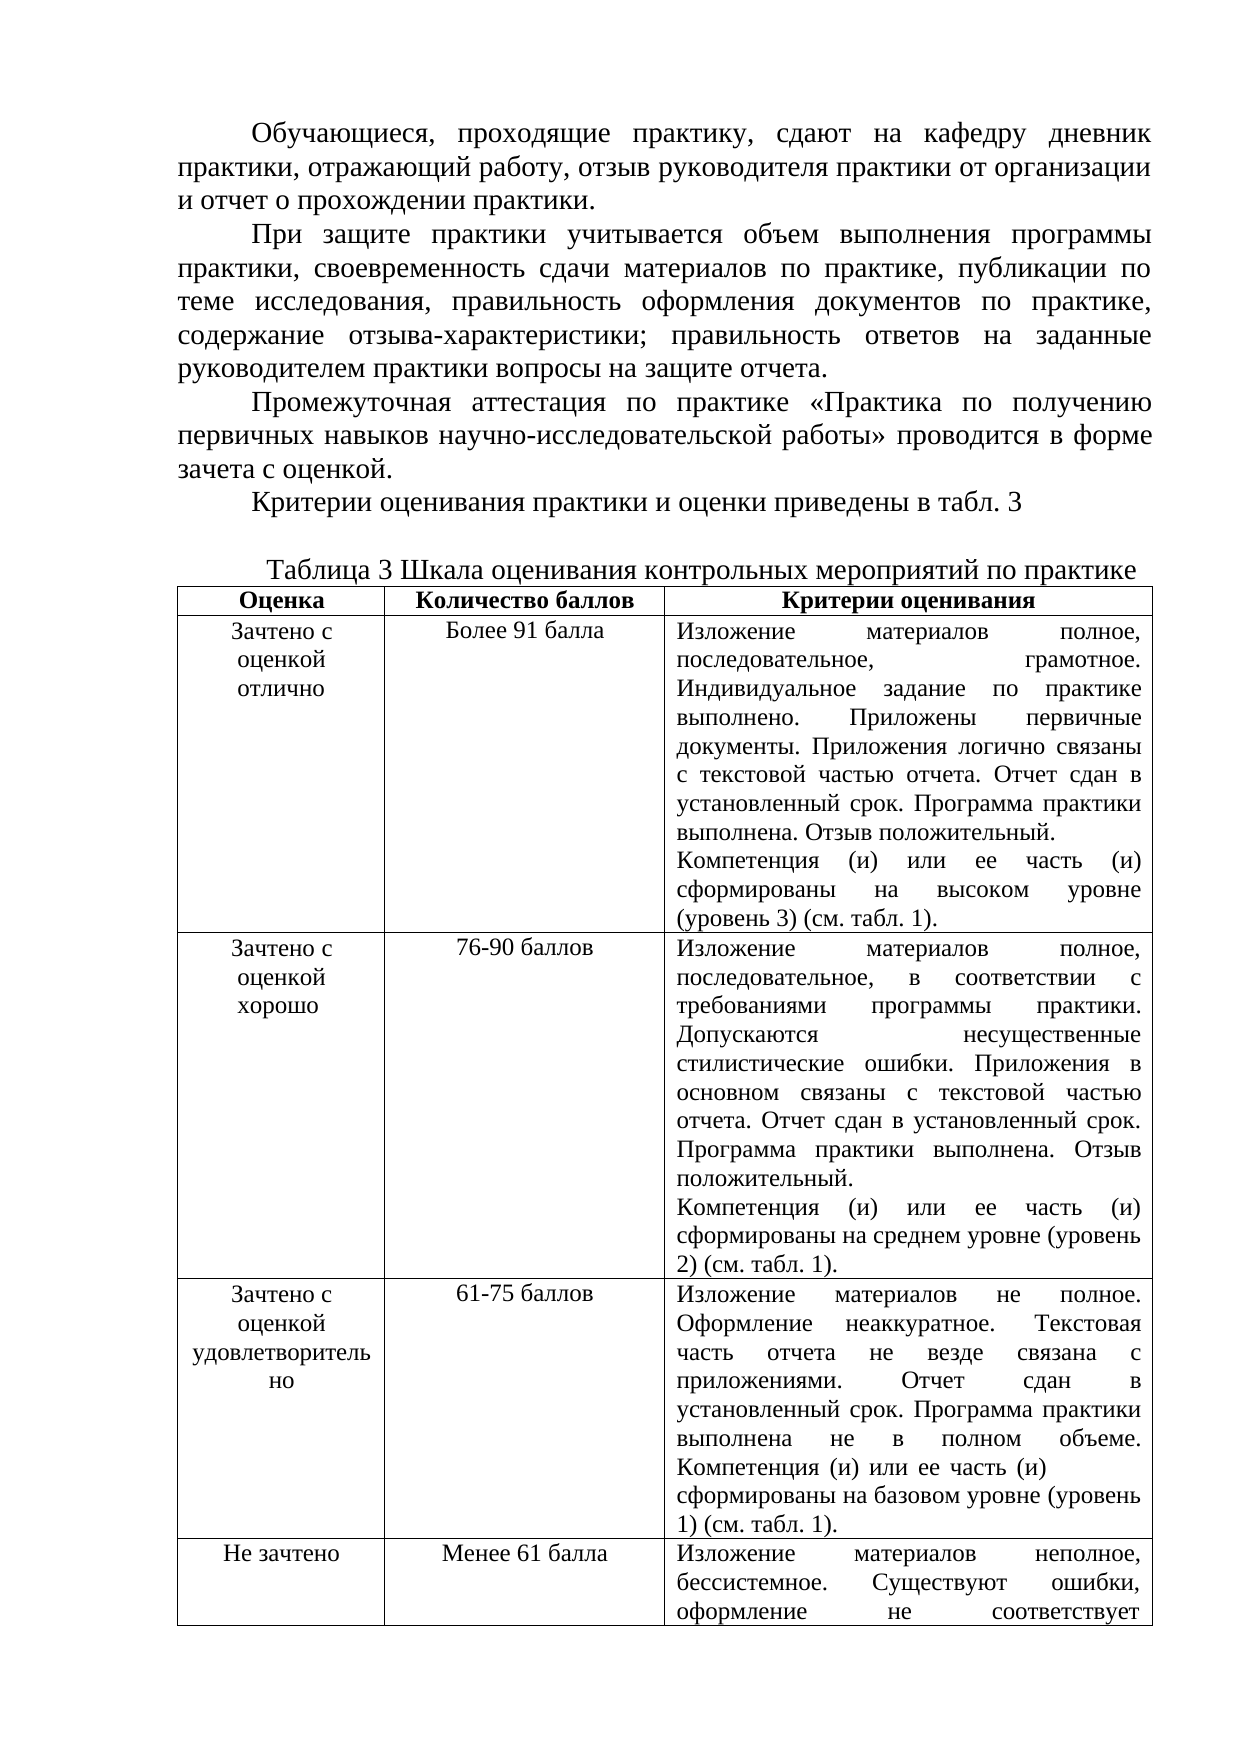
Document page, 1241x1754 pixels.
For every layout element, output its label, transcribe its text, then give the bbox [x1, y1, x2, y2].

table_cell Зачтено с оценкой удовлетворитель но [178, 1279, 384, 1538]
table_cell Изложение материалов полное, последовательное, грамотное. Индивидуальное задание по практике выполнено. Приложены первичные документы. Приложения логично связаны с текстовой частью отчета. Отчет сдан в установленный срок. Программа практики выполнена. Отзыв положительный. Компетенция (и) или ее часть (и) сформированы на высоком уровне (уровень 3) (см. табл. 1). [665, 616, 1152, 932]
table_cell 61-75 баллов [385, 1279, 664, 1538]
table_header Количество баллов [385, 587, 664, 615]
table_cell Изложение материалов полное, последовательное, в соответствии с требованиями программы практики. Допускаются несущественные стилистические ошибки. Приложения в основном связаны с текстовой частью отчета. Отчет сдан в установленный срок. Программа практики выполнена. Отзыв положительный. Компетенция (и) или ее часть (и) сформированы на среднем уровне (уровень 2) (см. табл. 1). [665, 933, 1152, 1278]
table_cell Не зачтено [178, 1539, 384, 1624]
text Промежуточная аттестация по практике «Практика по получению первичных навыков научно-исследовательской работы» проводится в форме зачета с оценкой. [177, 384, 1153, 484]
text Критерии оценивания практики и оценки приведены в табл. 3 [251, 484, 1194, 518]
table_header Критерии оценивания [665, 587, 1152, 615]
table_cell Более 91 балла [385, 616, 664, 932]
text При защите практики учитывается объем выполнения программы практики, своевременность сдачи материалов по практике, публикации по теме исследования, правильность оформления документов по практике, содержание отзыва-характеристики; правильность ответов на заданные руководителем практики вопросы на защите отчета. [177, 216, 1152, 384]
table_cell 76-90 баллов [385, 933, 664, 1278]
table_cell Изложение материалов неполное, бессистемное. Существуют ошибки, оформление не соответствует [665, 1539, 1152, 1624]
text Таблица 3 Шкала оценивания контрольных мероприятий по практике [266, 552, 1194, 585]
table_cell Зачтено с оценкой отлично [178, 616, 384, 932]
table_cell Изложение материалов не полное. Оформление неаккуратное. Текстовая часть отчета не везде связана с приложениями. Отчет сдан в установленный срок. Программа практики выполнена не в полном объеме. Компетенция (и) или ее часть (и) сформированы на базовом уровне (уровень 1) (см. табл. 1). [665, 1279, 1152, 1538]
text Обучающиеся, проходящие практику, сдают на кафедру дневник практики, отражающий работу, отзыв руководителя практики от организации и отчет о прохождении практики. [177, 115, 1152, 216]
table_header Оценка [178, 587, 384, 615]
table_cell Менее 61 балла [385, 1539, 664, 1624]
table_cell Зачтено с оценкой хорошо [178, 933, 384, 1278]
